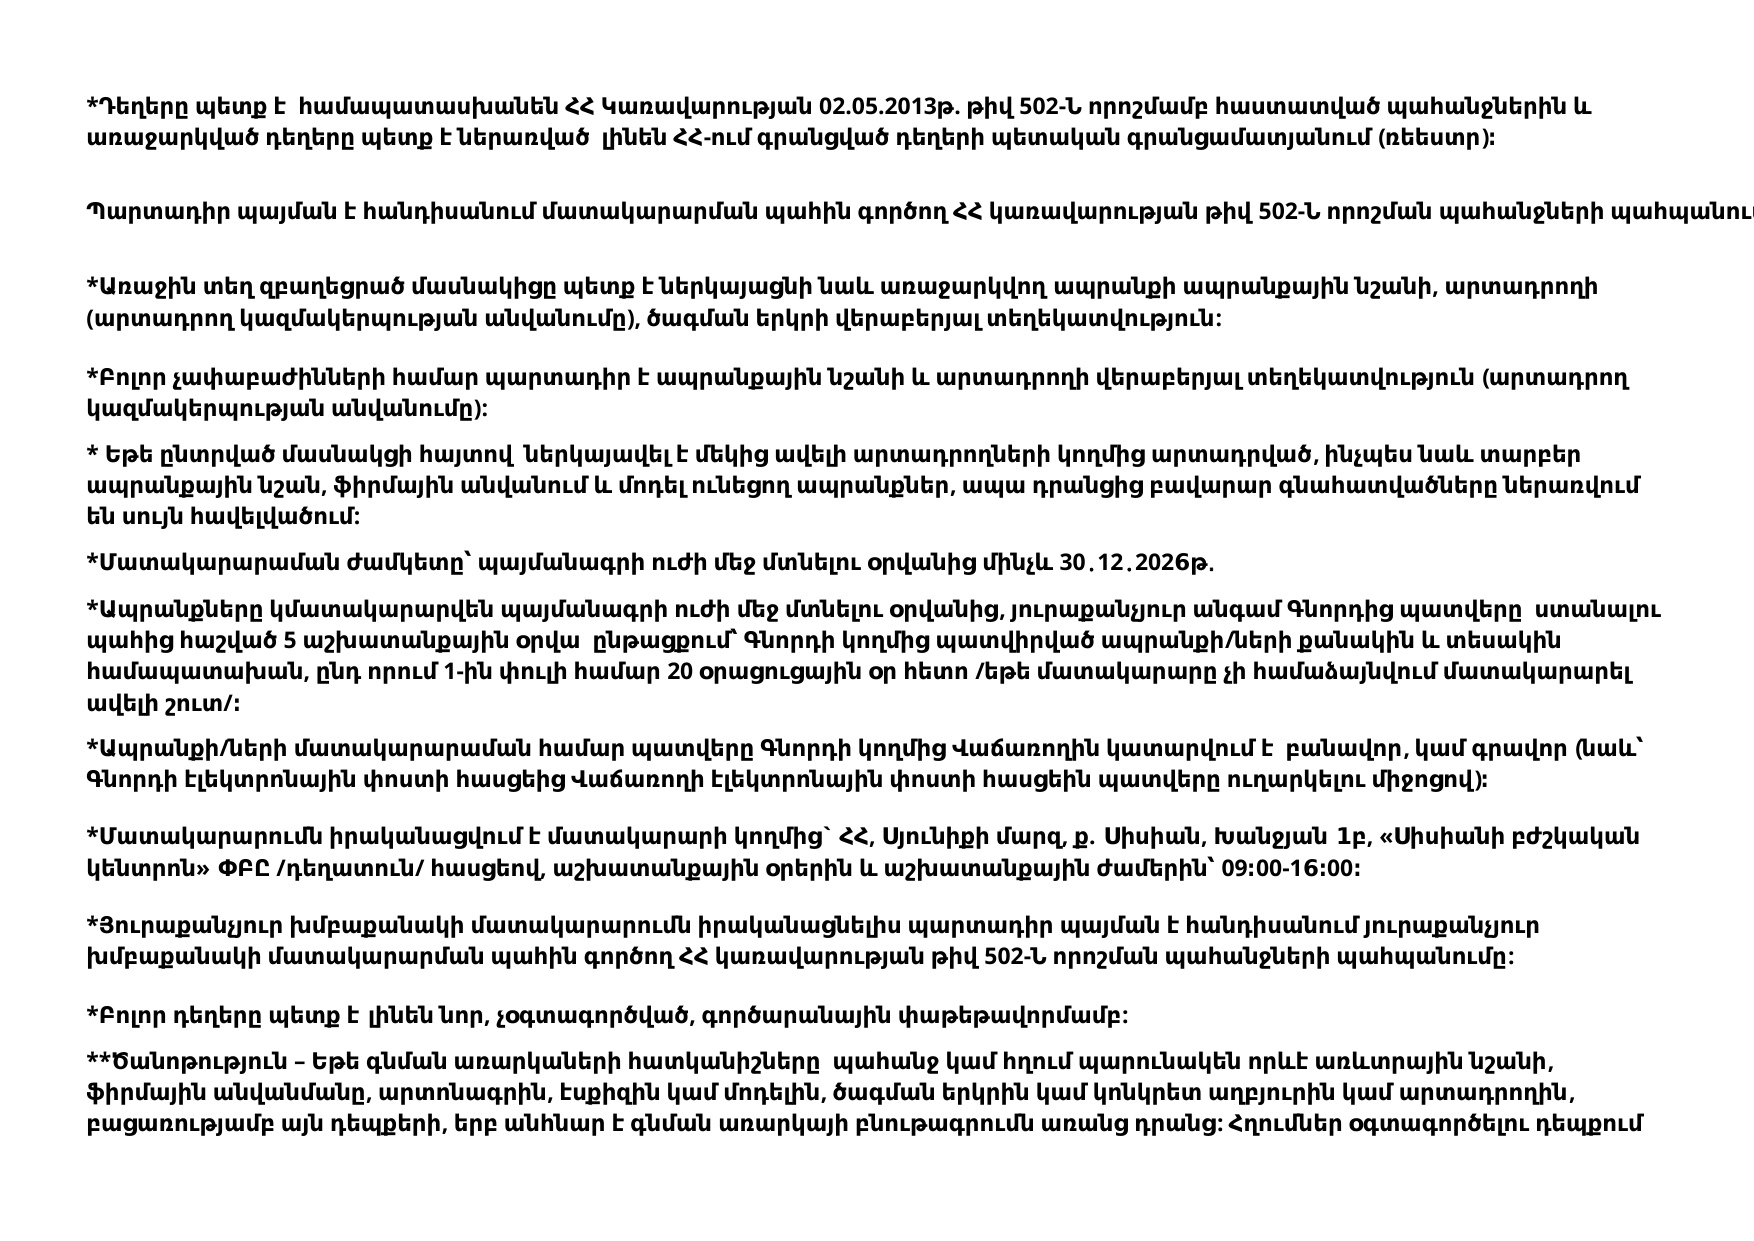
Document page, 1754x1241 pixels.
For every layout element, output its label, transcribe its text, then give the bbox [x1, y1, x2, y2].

table_cell *Բոլոր դեղերը պետք է լինեն նոր, չօգտագործված, գործարանային փաթեթավորմամբ: [75, 985, 1684, 1045]
table_cell Պարտադիր պայման է հանդիսանում մատակարարման պահին գործող ՀՀ կառավարության թիվ 502-Ն որոշման պահանջների պահպանումը: [75, 166, 1754, 256]
table_cell *Յուրաքանչյուր խմբաքանակի մատակարարումն իրականացնելիս պարտադիր պայման է հանդիսանում յուրաքանչյուր խմբաքանակի մատակարարման պահին գործող ՀՀ կառավարության թիվ 502-Ն որոշման պահանջների պահպանումը: [75, 895, 1684, 985]
table_cell * Եթե ընտրված մասնակցի հայտով ներկայավել է մեկից ավելի արտադրողների կողմից արտադրված, ինչպես նաև տարբեր ապրանքային նշան, ֆիրմային անվանում և մոդել ունեցող ապրանքներ, ապա դրանցից բավարար գնահատվածները ներառվում են սույն հավելվածում: [75, 438, 1684, 531]
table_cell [75, 1045, 1684, 1139]
table_cell *Բոլոր չափաբաժինների համար պարտադիր է ապրանքային նշանի և արտադրողի վերաբերյալ տեղեկատվություն (արտադրող կազմակերպության անվանումը): [75, 347, 1684, 437]
table_cell *Ապրանքի/ների մատակարարաման համար պատվերը Գնորդի կողմից Վաճառողին կատարվում է բանավոր, կամ գրավոր (նաև՝ Գնորդի էլեկտրոնային փոստի հասցեից Վաճառողի էլեկտրոնային փոստի հասցեին պատվերը ուղարկելու միջոցով)։ [75, 718, 1684, 808]
table_cell *Առաջին տեղ զբաղեցրած մասնակիցը պետք է ներկայացնի նաև առաջարկվող ապրանքի ապրանքային նշանի, արտադրողի (արտադրող կազմակերպության անվանումը), ծագման երկրի վերաբերյալ տեղեկատվություն: [75, 256, 1684, 347]
table_cell *Մատակարարաման ժամկետը՝ պայմանագրի ուժի մեջ մտնելու օրվանից մինչև 30․12․2026թ․ [75, 531, 1684, 593]
table_cell *Մատակարարումն իրականացվում է մատակարարի կողմից` ՀՀ, Սյունիքի մարզ, ք. Սիսիան, Խանջյան 1բ, «Սիսիանի բժշկական կենտրոն» ՓԲԸ /դեղատուն/ հասցեով, աշխատանքային օրերին և աշխատանքային ժամերին՝ 09։00-16։00։ [75, 809, 1684, 894]
table_cell *Դեղերը պետք է համապատասխանեն ՀՀ Կառավարության 02.05.2013թ. թիվ 502-Ն որոշմամբ հաստատված պահանջներին և առաջարկված դեղերը պետք է ներառված լինեն ՀՀ-ում գրանցված դեղերի պետական գրանցամատյանում (ռեեստր)։ [75, 75, 1684, 166]
table_cell *Ապրանքները կմատակարարվեն պայմանագրի ուժի մեջ մտնելու օրվանից, յուրաքանչյուր անգամ Գնորդից պատվերը ստանալու պահից հաշված 5 աշխատանքային օրվա ընթացքում՝ Գնորդի կողմից պատվիրված ապրանքի/ների քանակին և տեսակին համապատախան, ընդ որում 1-ին փուլի համար 20 օրացուցային օր հետո /եթե մատակարարը չի համաձայնվում մատակարարել ավելի շուտ/։ [75, 593, 1684, 718]
